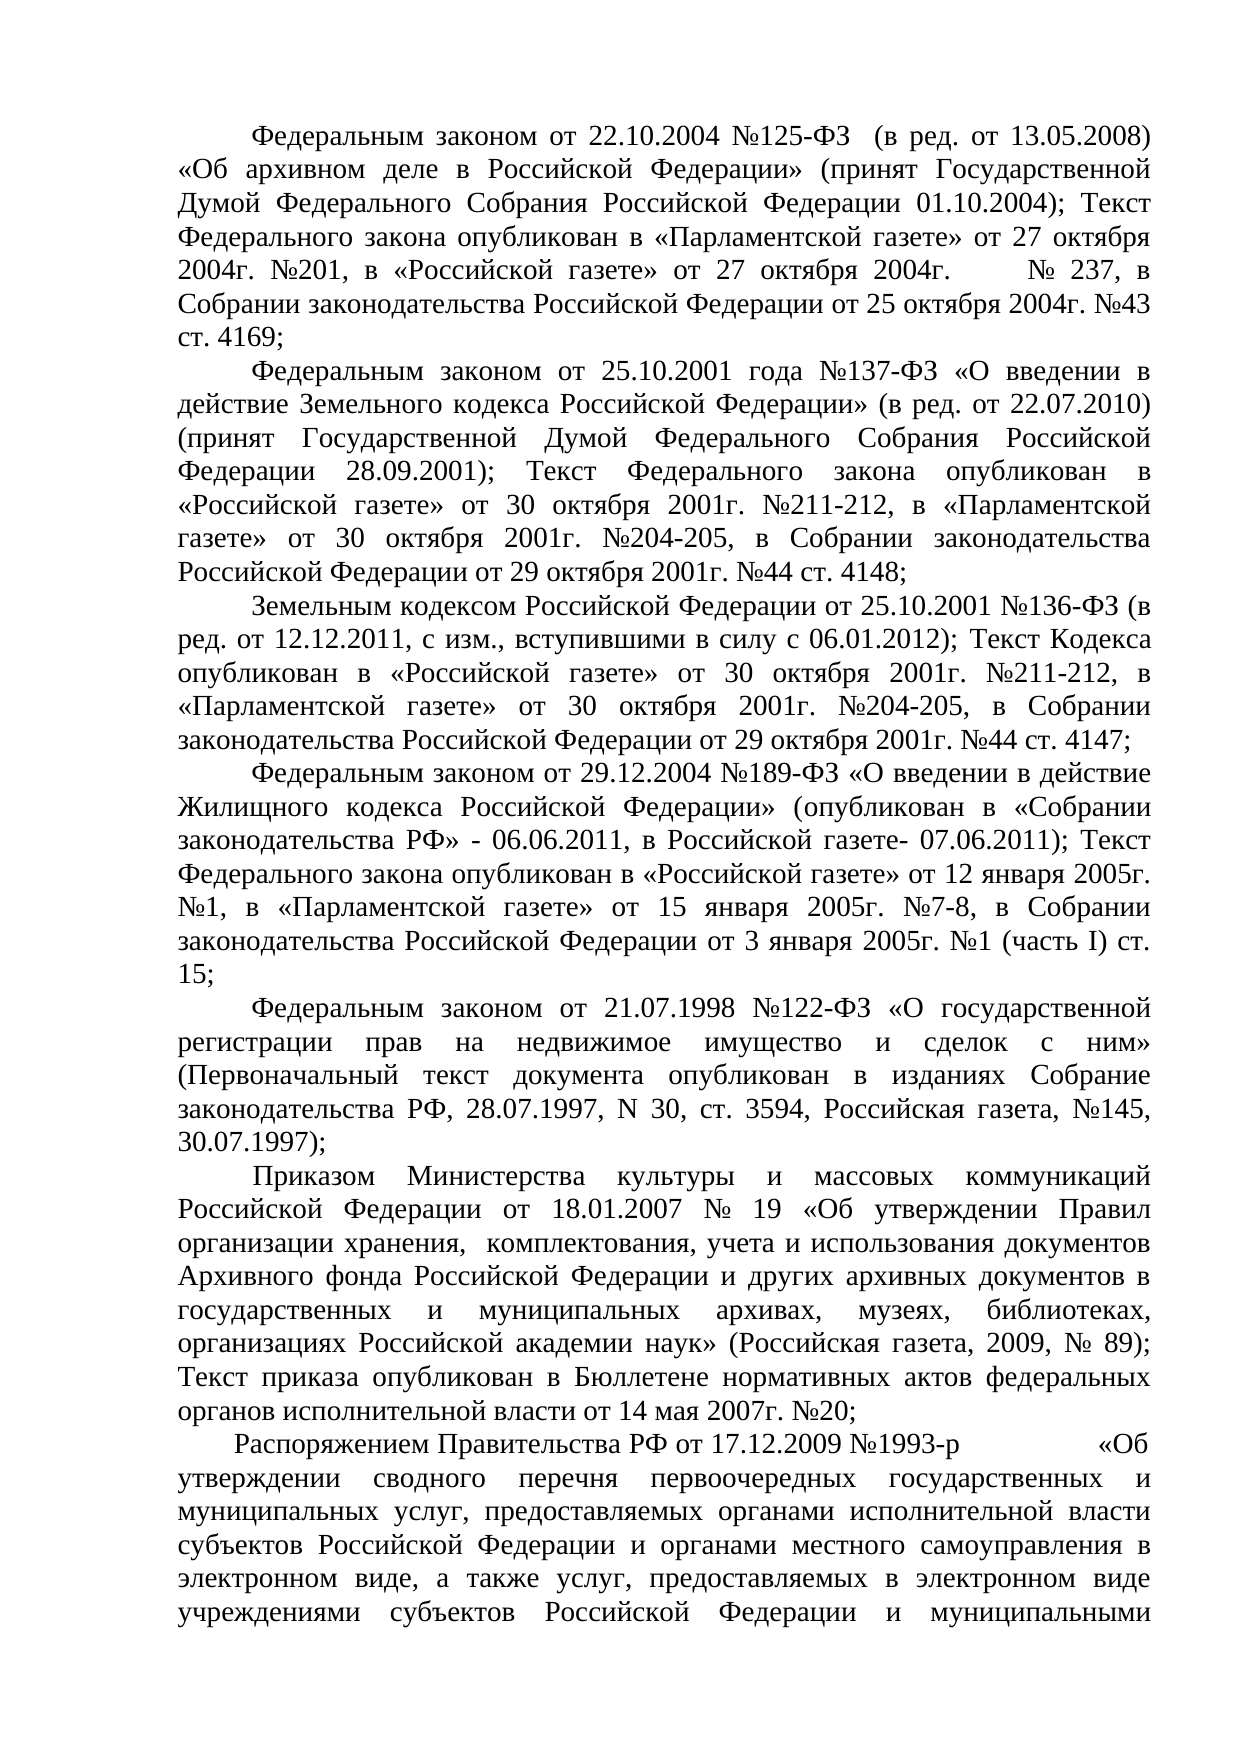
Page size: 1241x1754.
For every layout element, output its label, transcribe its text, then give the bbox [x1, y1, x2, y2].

text Федеральным законом от 22.10.2004 №125-ФЗ (в ред. от 13.05.2008) «Об архивном деле в Российской Федерации» (принят Государственной Думой Федерального Собрания Российской Федерации 01.10.2004); Текст Федерального закона опубликован в «Парламентской газете» от 27 октября 2004г. №201, в «Российской газете» от 27 октября 2004г. № 237, в Собрании законодательства Российской Федерации от 25 октября 2004г. №43 ст. 4169; [177, 118, 1152, 353]
text Федеральным законом от 25.10.2001 года №137-ФЗ «О введении в действие Земельного кодекса Российской Федерации» (в ред. от 22.07.2010) (принят Государственной Думой Федерального Собрания Российской Федерации 28.09.2001); Текст Федерального закона опубликован в «Российской газете» от 30 октября 2001г. №211-212, в «Парламентской газете» от 30 октября 2001г. №204-205, в Собрании законодательства Российской Федерации от 29 октября 2001г. №44 ст. 4148; [177, 353, 1152, 588]
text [177, 1426, 1152, 1627]
text Приказом Министерства культуры и массовых коммуникаций Российской Федерации от 18.01.2007 № 19 «Об утверждении Правил организации хранения, комплектования, учета и использования документов Архивного фонда Российской Федерации и других архивных документов в государственных и муниципальных архивах, музеях, библиотеках, организациях Российской академии наук» (Российская газета, 2009, № 89); Текст приказа опубликован в Бюллетене нормативных актов федеральных органов исполнительной власти от 14 мая 2007г. №20; [177, 1158, 1152, 1426]
text Земельным кодексом Российской Федерации от 25.10.2001 №136-ФЗ (в ред. от 12.12.2011, с изм., вступившими в силу с 06.01.2012); Текст Кодекса опубликован в «Российской газете» от 30 октября 2001г. №211-212, в «Парламентской газете» от 30 октября 2001г. №204-205, в Собрании законодательства Российской Федерации от 29 октября 2001г. №44 ст. 4147; [177, 588, 1152, 755]
text Федеральным законом от 21.07.1998 №122-ФЗ «О государственной регистрации прав на недвижимое имущество и сделок с ним» (Первоначальный текст документа опубликован в изданиях Собрание законодательства РФ, 28.07.1997, N 30, ст. 3594, Российская газета, №145, 30.07.1997); [177, 990, 1152, 1158]
text Федеральным законом от 29.12.2004 №189-ФЗ «О введении в действие Жилищного кодекса Российской Федерации» (опубликован в «Собрании законодательства РФ» - 06.06.2011, в Российской газете- 07.06.2011); Текст Федерального закона опубликован в «Российской газете» от 12 января 2005г. №1, в «Парламентской газете» от 15 января 2005г. №7-8, в Собрании законодательства Российской Федерации от 3 января 2005г. №1 (часть I) ст. 15; [177, 755, 1152, 990]
